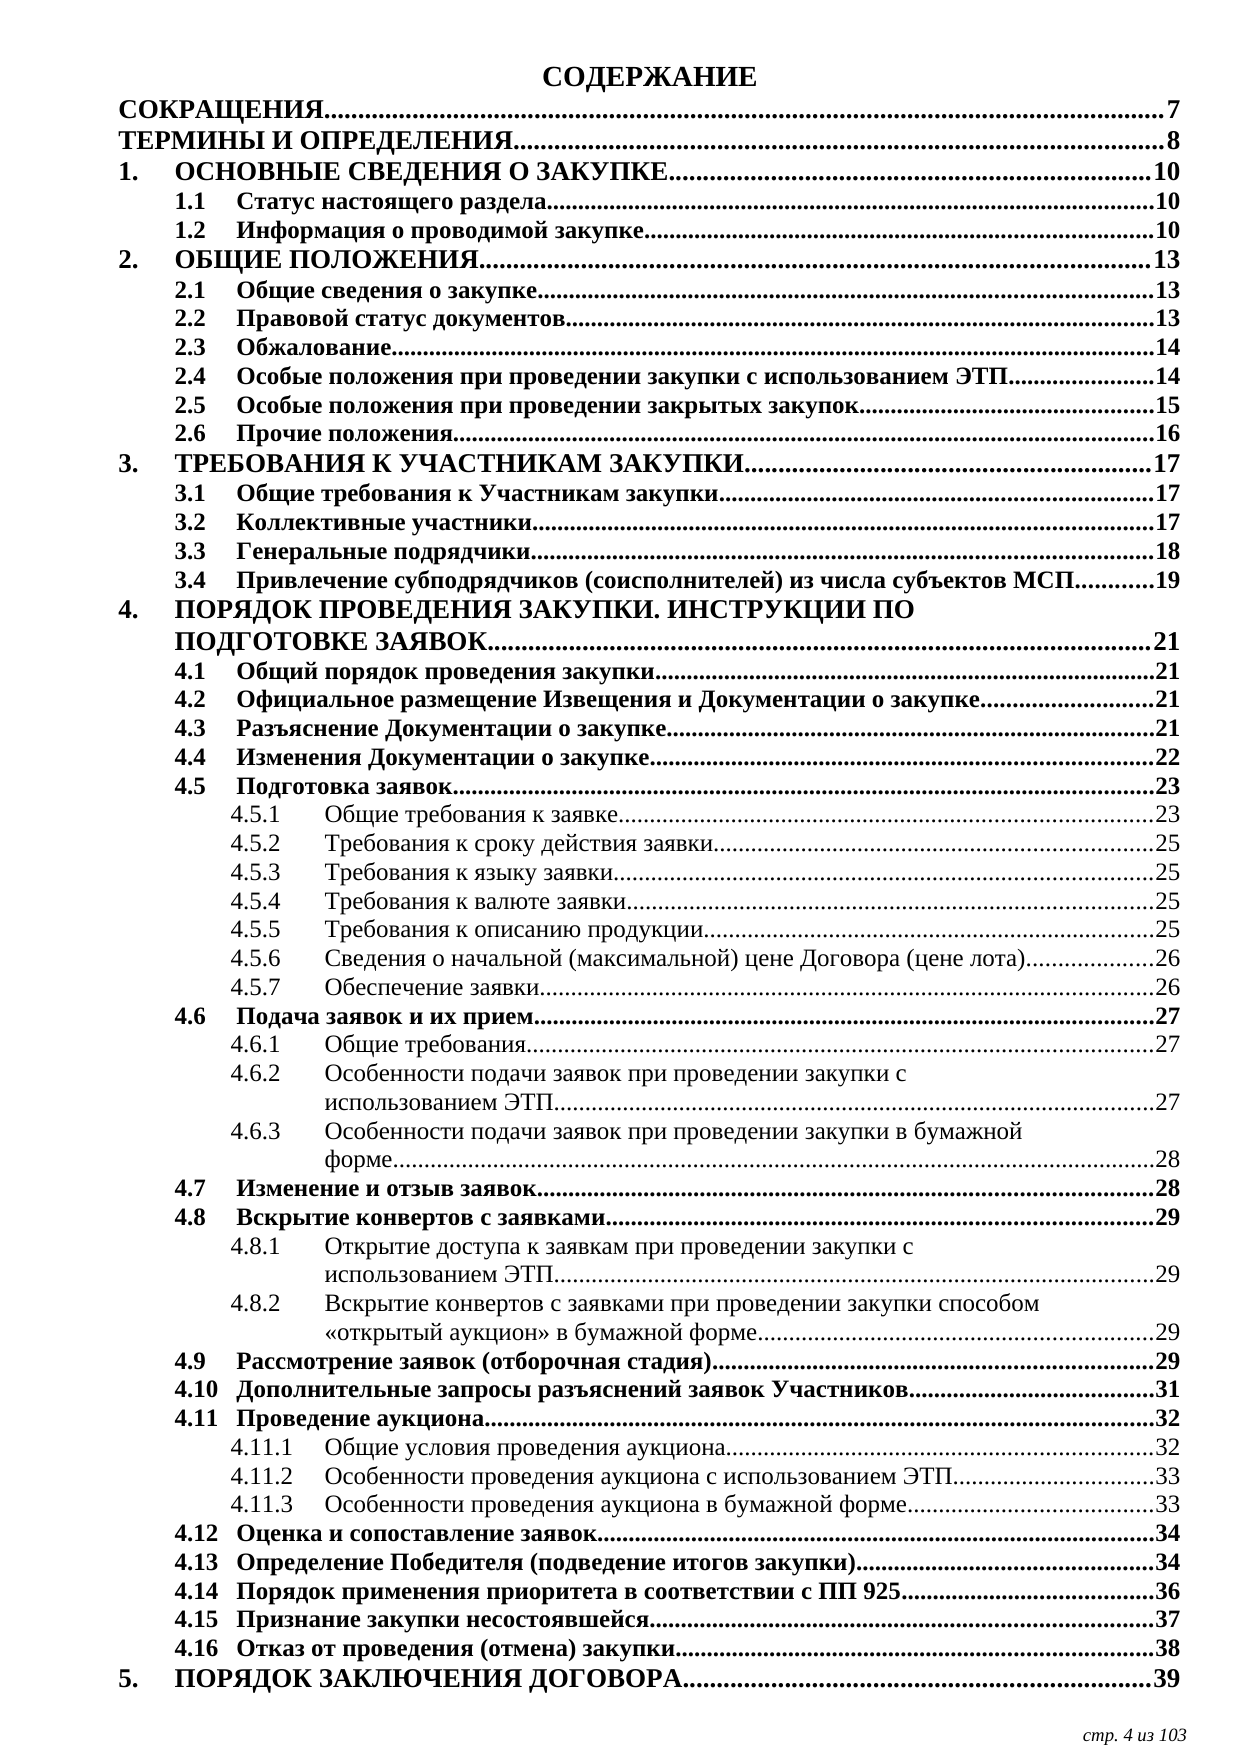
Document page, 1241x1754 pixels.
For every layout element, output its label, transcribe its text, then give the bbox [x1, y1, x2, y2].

text 4.10 Дополнительные запросы разъяснений заявок Участников 31 [174, 1374, 1093, 1403]
text ТЕРМИНЫ И ОПРЕДЕЛЕНИЯ 8 [118, 124, 1063, 155]
text 4.5.5 Требования к описанию продукции 25 [230, 914, 1063, 943]
text 2.3 Обжалование 14 [174, 332, 1093, 361]
text 3. ТРЕБОВАНИЯ К УЧАСТНИКАМ ЗАКУПКИ 17 [118, 447, 1063, 478]
text 2.1 Общие сведения о закупке 13 [174, 275, 1093, 303]
text 5. ПОРЯДОК ЗАКЛЮЧЕНИЯ ДОГОВОРА 39 [118, 1662, 1063, 1693]
text 1.1 Статус настоящего раздела 10 [174, 186, 1093, 215]
text 3.2 Коллективные участники 17 [174, 507, 1093, 536]
text 3.3 Генеральные подрядчики 18 [174, 536, 1093, 565]
text 4.14 Порядок применения приоритета в соответствии с ПП 925 36 [174, 1576, 1093, 1604]
text 4.6 Подача заявок и их прием 27 [174, 1001, 1093, 1029]
text 3.1 Общие требования к Участникам закупки 17 [174, 478, 1093, 507]
text 2. ОБЩИЕ ПОЛОЖЕНИЯ 13 [118, 244, 1063, 275]
text 2.2 Правовой статус документов 13 [174, 303, 1093, 332]
text 4.5 Подготовка заявок 23 [174, 771, 1093, 799]
text СОКРАЩЕНИЯ 7 [118, 93, 1063, 124]
text 4.3 Разъяснение Документации о закупке 21 [174, 713, 1093, 742]
text 4. ПОРЯДОК ПРОВЕДЕНИЯ ЗАКУПКИ. ИНСТРУКЦИИ ПО ПОДГОТОВКЕ ЗАЯВОК 21 [118, 593, 1063, 656]
text 4.1 Общий порядок проведения закупки 21 [174, 656, 1093, 684]
text 1. ОСНОВНЫЕ СВЕДЕНИЯ О ЗАКУПКЕ 10 [118, 155, 1063, 186]
text 4.16 Отказ от проведения (отмена) закупки 38 [174, 1633, 1093, 1662]
text 4.11.3 Особенности проведения аукциона в бумажной форме 33 [230, 1489, 1063, 1518]
text 4.5.6 Сведения о начальной (максимальной) цене Договора (цене лота) 26 [230, 943, 1063, 972]
text 4.7 Изменение и отзыв заявок 28 [174, 1173, 1093, 1202]
text 4.12 Оценка и сопоставление заявок 34 [174, 1518, 1093, 1547]
text 4.13 Определение Победителя (подведение итогов закупки) 34 [174, 1547, 1093, 1576]
text 4.5.2 Требования к сроку действия заявки 25 [230, 828, 1063, 857]
text 4.8 Вскрытие конвертов с заявками 29 [174, 1202, 1093, 1231]
text 2.6 Прочие положения 16 [174, 418, 1093, 447]
text 4.2 Официальное размещение Извещения и Документации о закупке 21 [174, 684, 1093, 713]
text 4.6.1 Общие требования 27 [230, 1029, 1063, 1058]
text 2.5 Особые положения при проведении закрытых закупок 15 [174, 390, 1093, 418]
text 4.5.1 Общие требования к заявке 23 [230, 799, 1063, 828]
text 4.8.1 Открытие доступа к заявкам при проведении закупки с использованием ЭТП 29 [230, 1231, 1063, 1288]
text 2.4 Особые положения при проведении закупки с использованием ЭТП 14 [174, 361, 1093, 390]
text 4.11 Проведение аукциона 32 [174, 1403, 1093, 1432]
text 4.11.1 Общие условия проведения аукциона 32 [230, 1432, 1063, 1461]
text СОДЕРЖАНИЕ [118, 59, 1181, 93]
text 4.6.3 Особенности подачи заявок при проведении закупки в бумажной форме 28 [230, 1116, 1063, 1173]
text 4.8.2 Вскрытие конвертов с заявками при проведении закупки способом «открытый аукцион» в бумажной форме 29 [230, 1288, 1063, 1346]
text 3.4 Привлечение субподрядчиков (соисполнителей) из числа субъектов МСП 19 [174, 565, 1093, 593]
text 1.2 Информация о проводимой закупке 10 [174, 215, 1093, 244]
text 4.4 Изменения Документации о закупке 22 [174, 742, 1093, 771]
text 4.15 Признание закупки несостоявшейся 37 [174, 1604, 1093, 1633]
text 4.9 Рассмотрение заявок (отборочная стадия) 29 [174, 1346, 1093, 1374]
text 4.6.2 Особенности подачи заявок при проведении закупки с использованием ЭТП 27 [230, 1058, 1063, 1116]
text 4.5.4 Требования к валюте заявки 25 [230, 886, 1063, 914]
text 4.5.7 Обеспечение заявки 26 [230, 972, 1063, 1001]
text 4.5.3 Требования к языку заявки 25 [230, 857, 1063, 886]
text 4.11.2 Особенности проведения аукциона с использованием ЭТП 33 [230, 1461, 1063, 1489]
